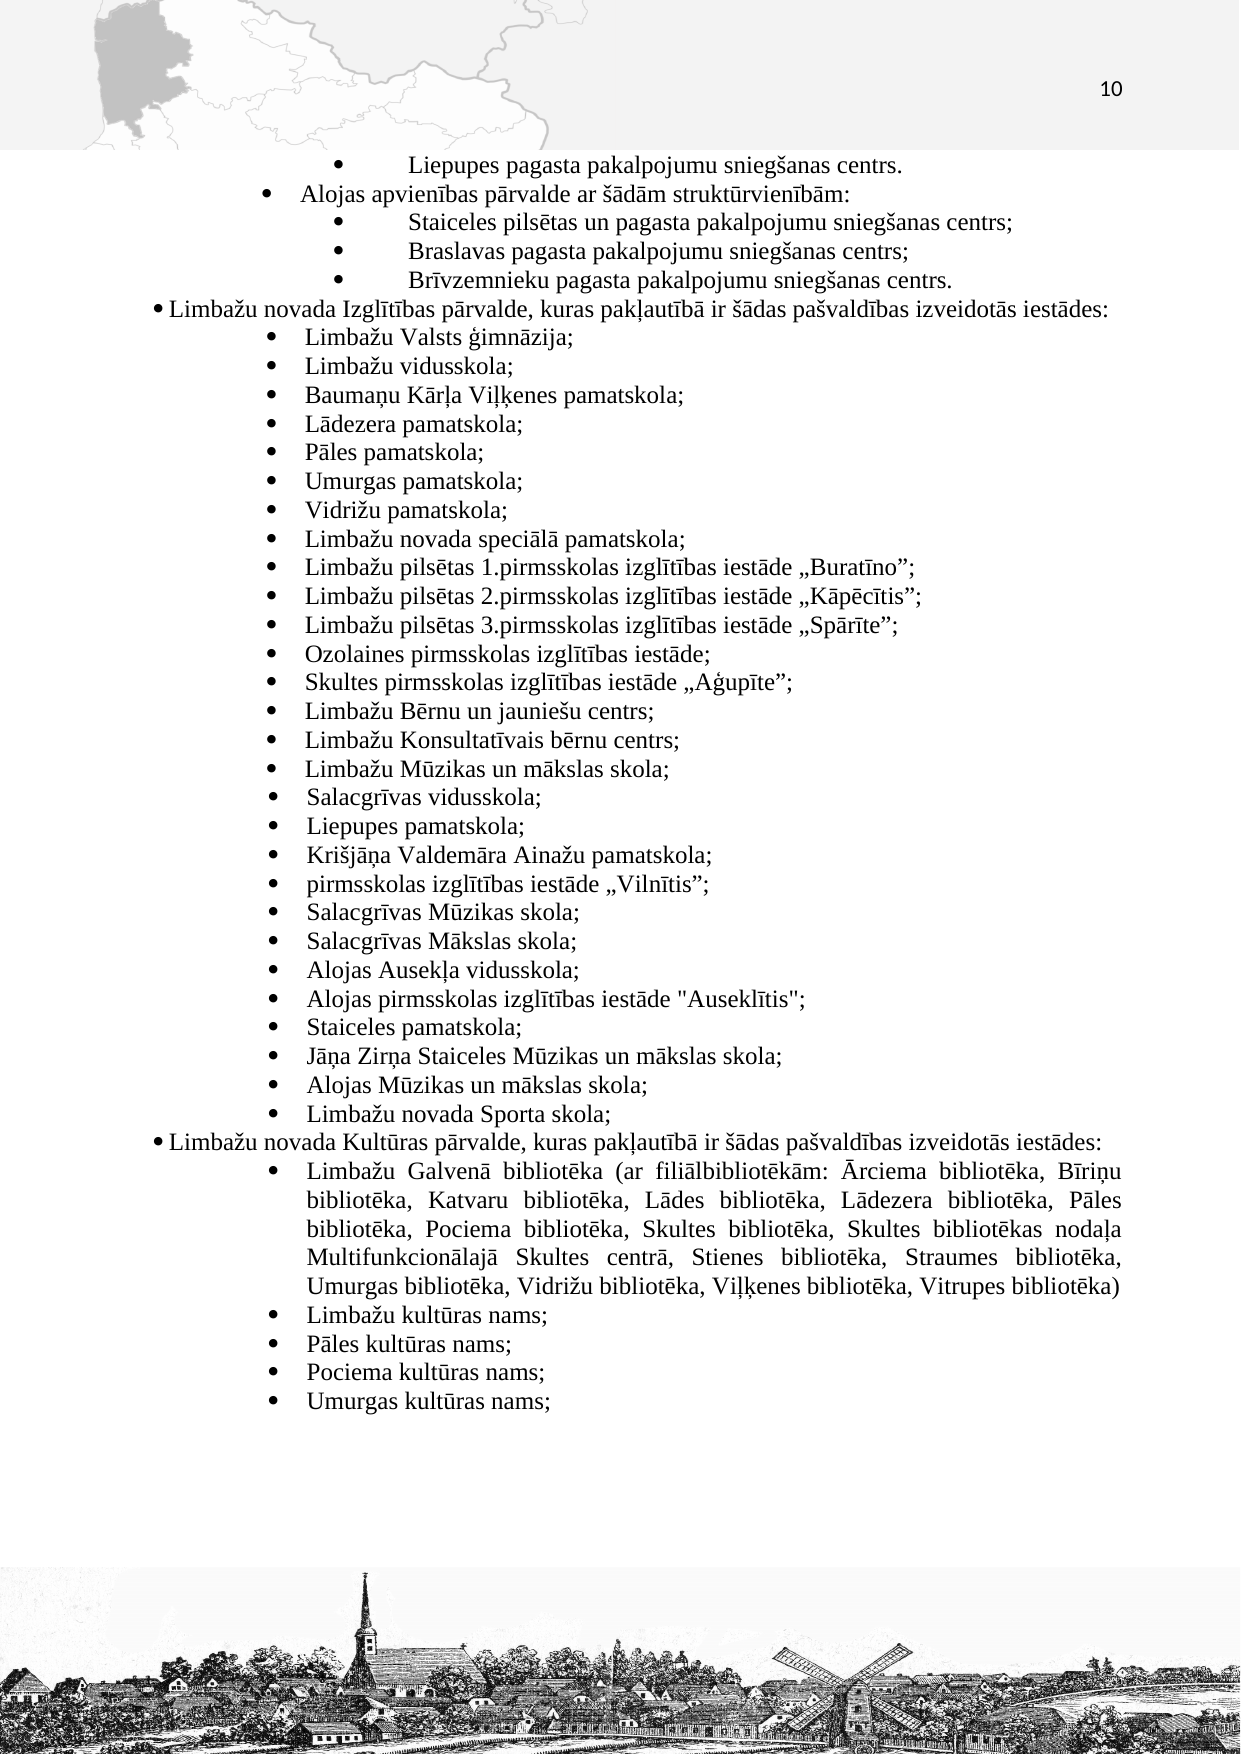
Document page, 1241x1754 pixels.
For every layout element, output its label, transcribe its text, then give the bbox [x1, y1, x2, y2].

list Baumaņu Kārļa Viļķenes pamatskola; [267, 380, 1122, 409]
list Salacgrīvas Mūzikas skola; [269, 897, 1122, 926]
list Limbažu pilsētas 3.pirmsskolas izglītības iestāde „Spārīte”; [267, 610, 1122, 639]
list Alojas Mūzikas un mākslas skola; [269, 1070, 1122, 1099]
list Pāles kultūras nams; [269, 1329, 1122, 1357]
list Umurgas kultūras nams; [269, 1386, 1122, 1415]
list Krišjāņa Valdemāra Ainažu pamatskola; [269, 840, 1122, 869]
list Jāņa Zirņa Staiceles Mūzikas un mākslas skola; [269, 1041, 1122, 1070]
list Skultes pirmsskolas izglītības iestāde „Aģupīte”; [267, 667, 1122, 696]
list Limbažu Valsts ģimnāzija; [267, 322, 1122, 351]
list Limbažu novada Izglītības pārvalde, kuras pakļautībā ir šādas pašvaldības izveidotās iestādes: [154, 294, 1122, 322]
list Limbažu Bērnu un jauniešu centrs; [267, 696, 1122, 725]
list Limbažu Mūzikas un mākslas skola; [267, 754, 1122, 782]
list Vidrižu pamatskola; [267, 495, 1122, 524]
list Limbažu novada Sporta skola; [269, 1099, 1122, 1127]
list Limbažu novada Kultūras pārvalde, kuras pakļautībā ir šādas pašvaldības izveidotās iestādes: [154, 1127, 1122, 1156]
list Liepupes pamatskola; [269, 811, 1122, 840]
list Braslavas pagasta pakalpojumu sniegšanas centrs; [334, 236, 1122, 265]
picture [0, 1567, 1241, 1754]
list Umurgas pamatskola; [267, 466, 1122, 495]
list Lādezera pamatskola; [267, 409, 1122, 437]
list Salacgrīvas Mākslas skola; [269, 926, 1122, 955]
list Salacgrīvas vidusskola; [269, 782, 1122, 811]
list Pāles pamatskola; [267, 437, 1122, 466]
list Limbažu novada speciālā pamatskola; [267, 524, 1122, 552]
list Limbažu pilsētas 2.pirmsskolas izglītības iestāde „Kāpēcītis”; [267, 581, 1122, 610]
list pirmsskolas izglītības iestāde „Vilnītis”; [269, 869, 1122, 897]
list Staiceles pamatskola; [269, 1012, 1122, 1041]
list Limbažu pilsētas 1.pirmsskolas izglītības iestāde „Buratīno”; [267, 552, 1122, 581]
list Liepupes pagasta pakalpojumu sniegšanas centrs. [334, 150, 1122, 179]
list Staiceles pilsētas un pagasta pakalpojumu sniegšanas centrs; [334, 207, 1122, 236]
list Pociema kultūras nams; [269, 1357, 1122, 1386]
list Alojas apvienības pārvalde ar šādām struktūrvienībām: [262, 179, 1122, 207]
list Alojas Ausekļa vidusskola; [269, 955, 1122, 984]
list Alojas pirmsskolas izglītības iestāde "Auseklītis"; [269, 984, 1122, 1012]
list Brīvzemnieku pagasta pakalpojumu sniegšanas centrs. [334, 265, 1122, 294]
list Limbažu Galvenā bibliotēka (ar filiālbibliotēkām: Ārciema bibliotēka, Bīriņu bibliotēka, Katvaru bibliotēka, Lādes bibliotēka, Lādezera bibliotēka, Pāles bibliotēka, Pociema bibliotēka, Skultes bibliotēka, Skultes bibliotēkas nodaļa Multifunkcionālajā Skultes centrā, Stienes bibliotēka, Straumes bibliotēka, Umurgas bibliotēka, Vidrižu bibliotēka, Viļķenes bibliotēka, Vitrupes bibliotēka) [269, 1156, 1122, 1300]
list Limbažu vidusskola; [267, 351, 1122, 380]
list Limbažu kultūras nams; [269, 1300, 1122, 1329]
list Limbažu Konsultatīvais bērnu centrs; [267, 725, 1122, 754]
list Ozolaines pirmsskolas izglītības iestāde; [267, 639, 1122, 667]
